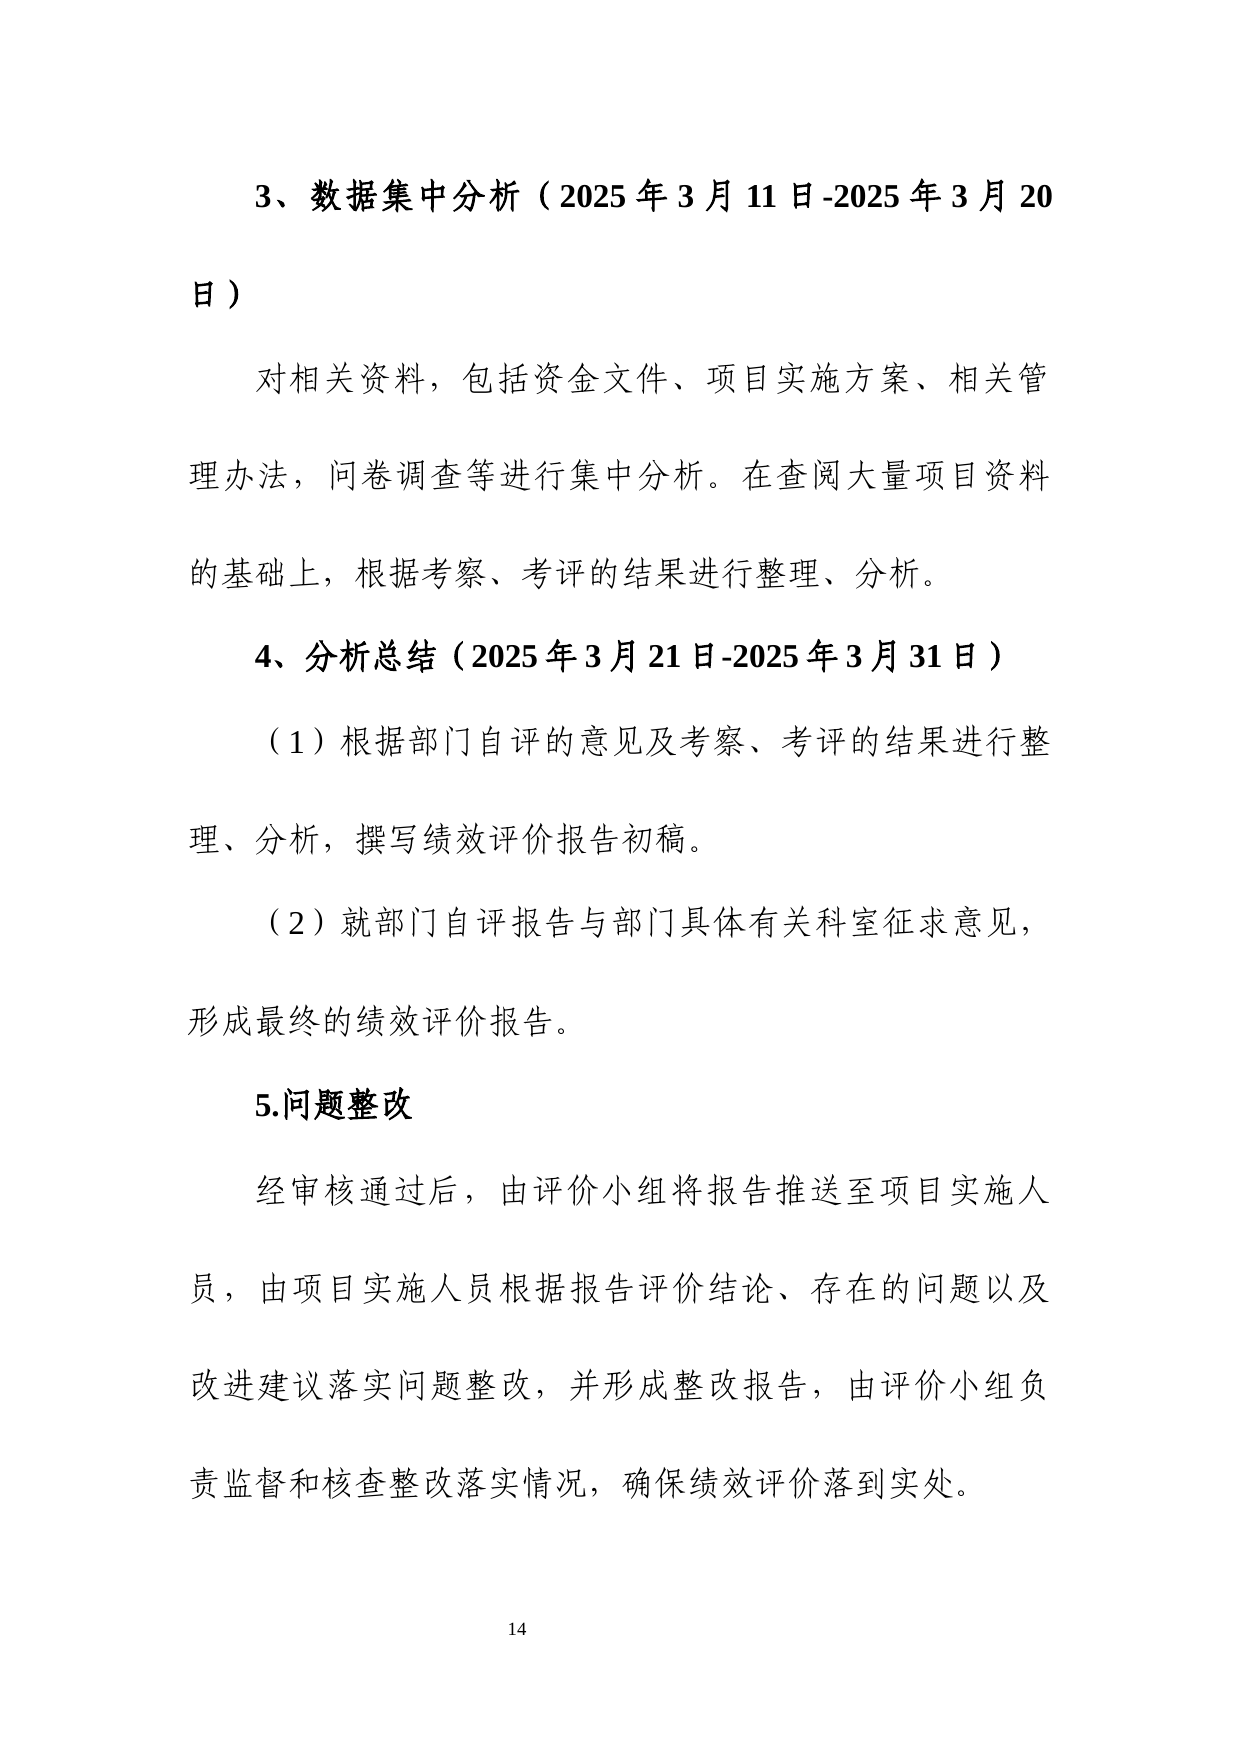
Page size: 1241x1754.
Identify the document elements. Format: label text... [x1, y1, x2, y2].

text （1）根据部门自评的意见及考察、考评的结果进行整理、分析，撰写绩效评价报告初稿。 [187, 708, 1053, 870]
text 3、数据集中分析（2025年3月11日-2025年3月20日） [187, 162, 1053, 324]
text 4、分析总结（2025年3月21日-2025年3月31日） [187, 622, 1053, 687]
text 5.问题整改 [187, 1071, 1053, 1136]
text 对相关资料，包括资金文件、项目实施方案、相关管理办法，问卷调查等进行集中分析。在查阅大量项目资料的基础上，根据考察、考评的结果进行整理、分析。 [187, 343, 1053, 603]
text （2）就部门自评报告与部门具体有关科室征求意见，形成最终的绩效评价报告。 [187, 889, 1053, 1052]
text 经审核通过后，由评价小组将报告推送至项目实施人员，由项目实施人员根据报告评价结论、存在的问题以及改进建议落实问题整改，并形成整改报告，由评价小组负责监督和核查整改落实情况，确保绩效评价落到实处。 [187, 1156, 1053, 1513]
